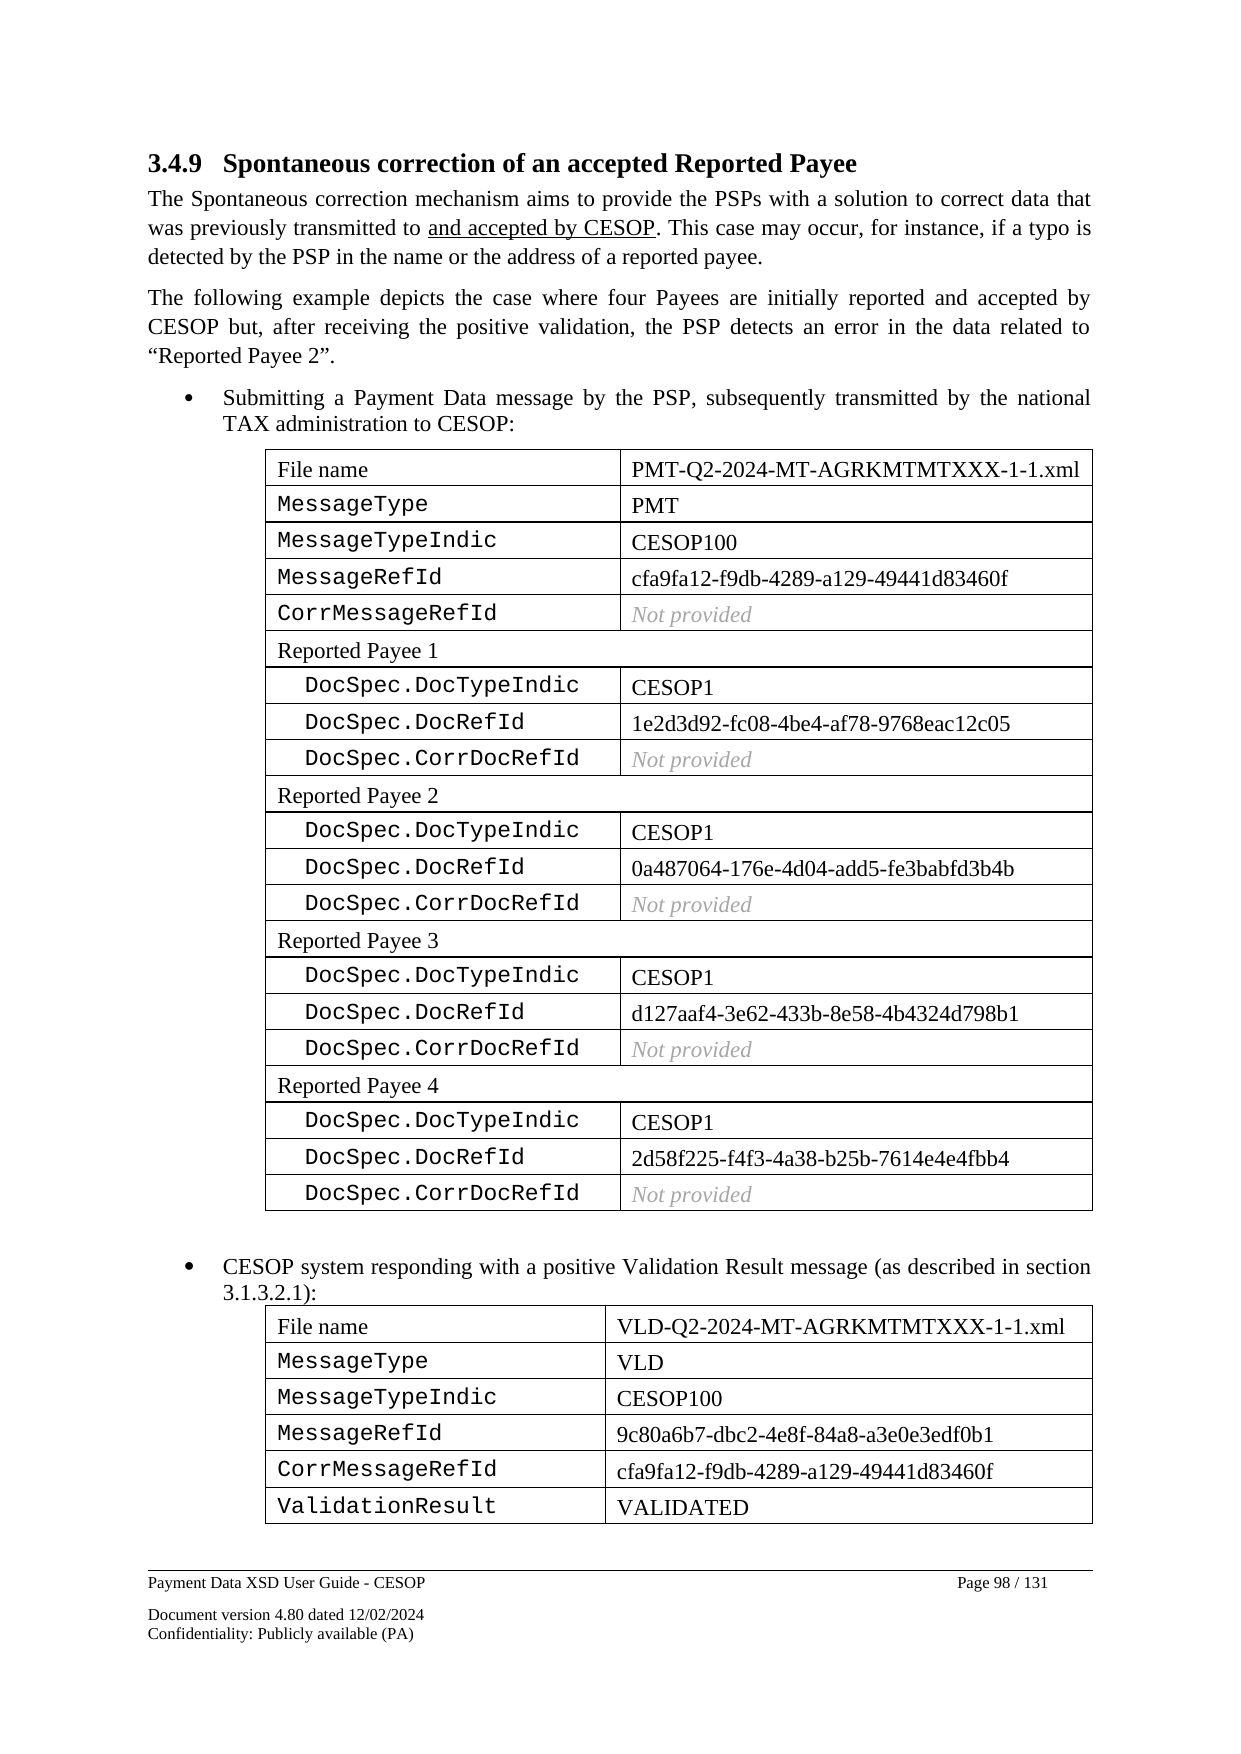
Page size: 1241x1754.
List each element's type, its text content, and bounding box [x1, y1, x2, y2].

table_cell MessageType [266, 1343, 605, 1378]
table_cell MessageType [266, 486, 620, 521]
table_cell 2d58f225-f4f3-4a38-b25b-7614e4e4fbb4 [621, 1139, 1092, 1174]
table_cell Not provided [621, 1030, 1092, 1065]
table_header VLD-Q2-2024-MT-AGRKMTMTXXX-1-1.xml [606, 1306, 1092, 1342]
list Submitting a Payment Data message by the PSP, subsequently transmitted by the national TAX administration to CESOP: [185, 384, 1093, 436]
table_cell DocSpec.CorrDocRefId [266, 740, 620, 775]
table_cell DocSpec.DocRefId [266, 994, 620, 1029]
table_cell MessageTypeIndic [266, 1379, 605, 1414]
table_cell DocSpec.CorrDocRefId [266, 1175, 620, 1210]
table_cell CESOP100 [621, 523, 1092, 558]
table_cell CorrMessageRefId [266, 1451, 605, 1487]
table_cell DocSpec.DocTypeIndic [266, 668, 620, 703]
table_cell CorrMessageRefId [266, 595, 620, 630]
table_cell DocSpec.DocTypeIndic [266, 1103, 620, 1138]
table_cell DocSpec.DocRefId [266, 1139, 620, 1174]
table_cell DocSpec.DocRefId [266, 849, 620, 884]
table_header File name [266, 450, 620, 485]
table_cell VALIDATED [606, 1488, 1092, 1523]
table_cell DocSpec.CorrDocRefId [266, 885, 620, 920]
table_header File name [266, 1306, 605, 1342]
table_header PMT-Q2-2024-MT-AGRKMTMTXXX-1-1.xml [621, 450, 1092, 485]
table_cell Reported Payee 4 [266, 1066, 1092, 1101]
table_cell Reported Payee 1 [266, 631, 1092, 666]
text The following example depicts the case where four Payees are initially reported and accepted by CESOP but, after receiving the positive validation, the PSP detects an error in the data related to “Reported Payee 2”. [148, 284, 1093, 369]
table_cell Reported Payee 2 [266, 776, 1092, 811]
table_cell DocSpec.DocTypeIndic [266, 813, 620, 848]
table_cell Reported Payee 3 [266, 921, 1092, 956]
table_cell CESOP1 [621, 668, 1092, 703]
table_cell MessageRefId [266, 559, 620, 594]
table_cell ValidationResult [266, 1488, 605, 1523]
table_cell Not provided [621, 595, 1092, 630]
table_cell d127aaf4-3e62-433b-8e58-4b4324d798b1 [621, 994, 1092, 1029]
table_cell MessageRefId [266, 1415, 605, 1450]
table_cell MessageTypeIndic [266, 523, 620, 558]
table_cell cfa9fa12-f9db-4289-a129-49441d83460f [621, 559, 1092, 594]
table_cell 9c80a6b7-dbc2-4e8f-84a8-a3e0e3edf0b1 [606, 1415, 1092, 1450]
table_cell Not provided [621, 1175, 1092, 1210]
table_cell CESOP1 [621, 813, 1092, 848]
table_cell CESOP1 [621, 1103, 1092, 1138]
table_cell Not provided [621, 740, 1092, 775]
table_cell CESOP1 [621, 958, 1092, 993]
list CESOP system responding with a positive Validation Result message (as described in section 3.1.3.2.1): [185, 1253, 1093, 1305]
table_cell DocSpec.CorrDocRefId [266, 1030, 620, 1065]
text The Spontaneous correction mechanism aims to provide the PSPs with a solution to correct data that was previously transmitted to and accepted by CESOP. This case may occur, for instance, if a typo is detected by the PSP in the name or the address of a reported payee. [148, 185, 1093, 269]
table_cell Not provided [621, 885, 1092, 920]
table_cell 0a487064-176e-4d04-add5-fe3babfd3b4b [621, 849, 1092, 884]
table_cell VLD [606, 1343, 1092, 1378]
table_cell CESOP100 [606, 1379, 1092, 1414]
subtitle Spontaneous correction of an accepted Reported Payee [148, 148, 1093, 179]
table_cell DocSpec.DocRefId [266, 704, 620, 739]
table_cell cfa9fa12-f9db-4289-a129-49441d83460f [606, 1451, 1092, 1487]
table_cell PMT [621, 486, 1092, 521]
table_cell DocSpec.DocTypeIndic [266, 958, 620, 993]
table_cell 1e2d3d92-fc08-4be4-af78-9768eac12c05 [621, 704, 1092, 739]
